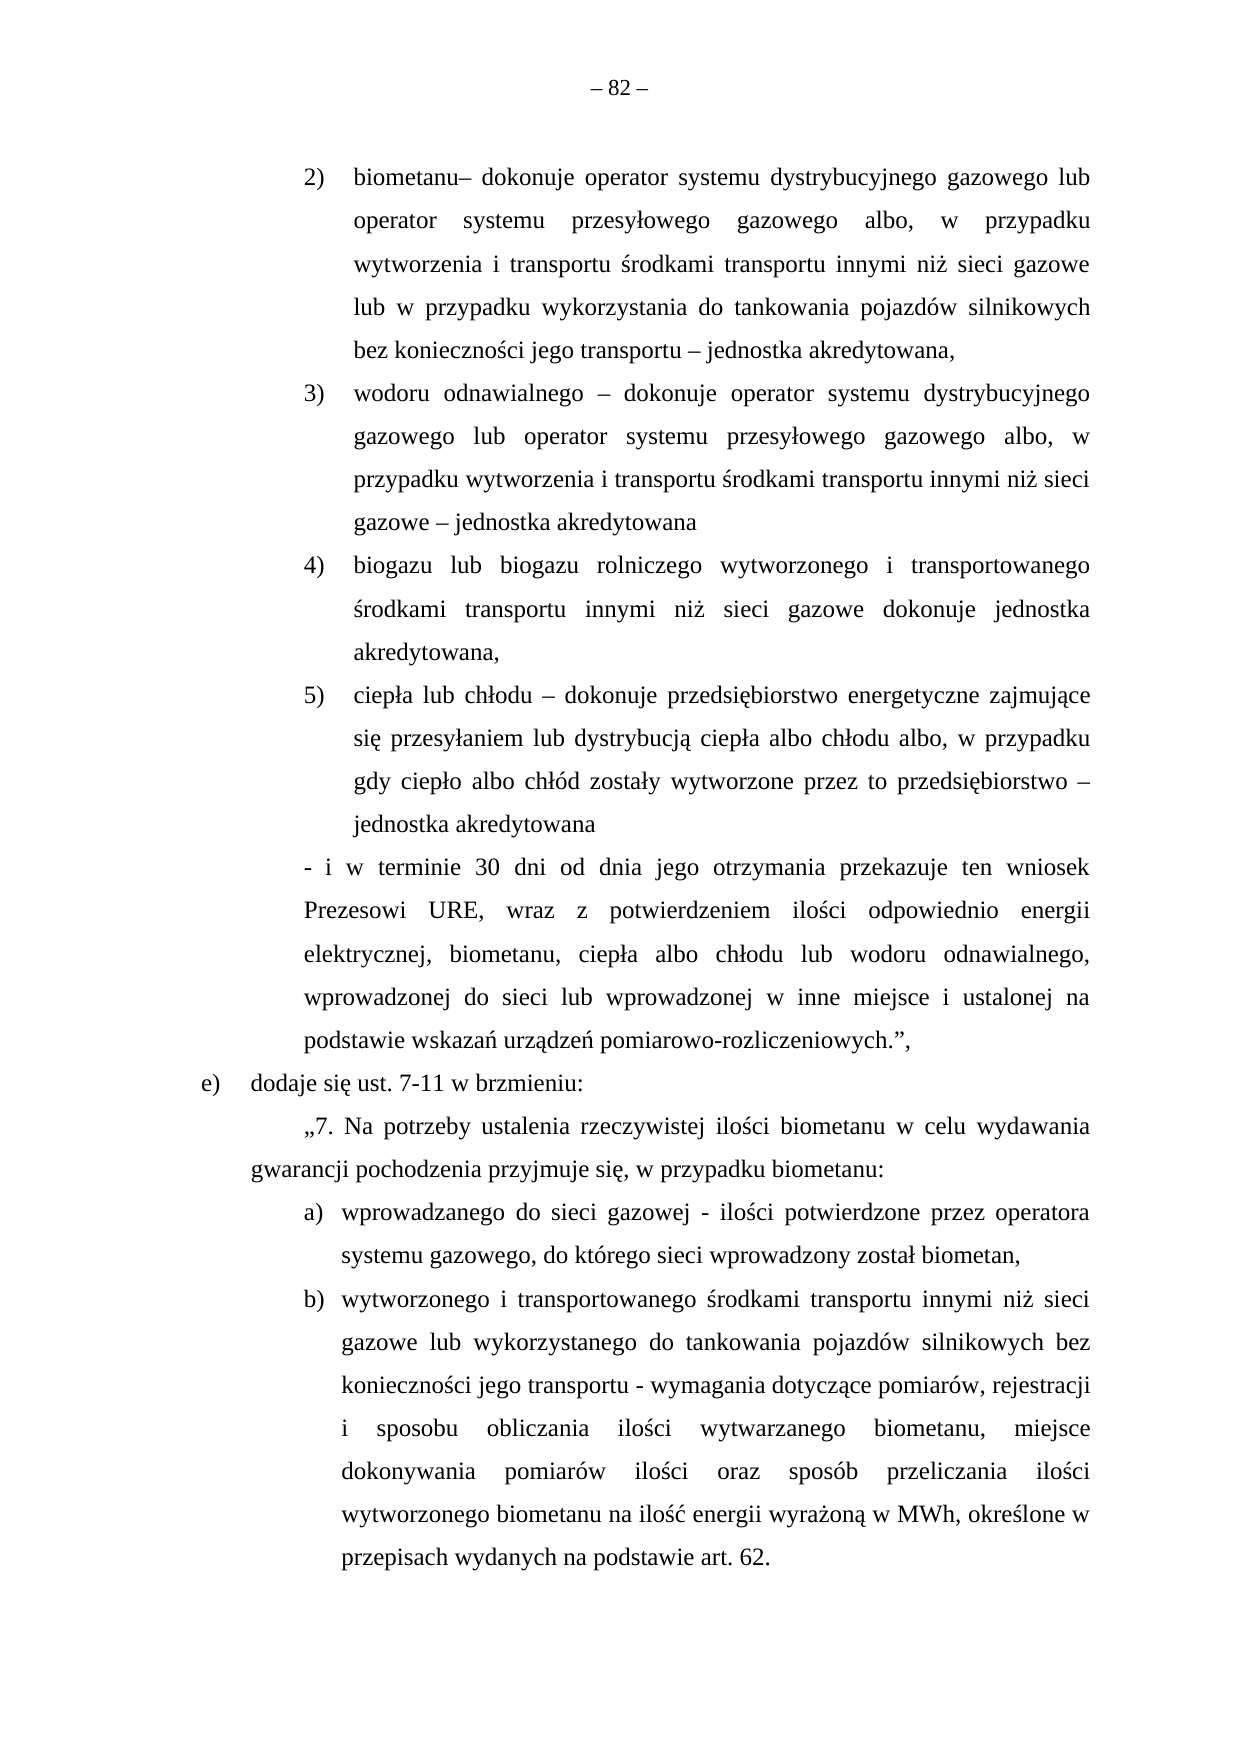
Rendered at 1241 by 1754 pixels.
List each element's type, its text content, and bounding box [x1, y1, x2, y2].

text 3) wodoru odnawialnego – dokonuje operator systemu dystrybucyjnego gazowego lub operator systemu przesyłowego gazowego albo, w przypadku wytworzenia i transportu środkami transportu innymi niż sieci gazowe – jednostka akredytowana [304, 378, 1091, 536]
list wytworzonego i transportowanego środkami transportu innymi niż sieci gazowe lub wykorzystanego do tankowania pojazdów silnikowych bez konieczności jego transportu - wymagania dotyczące pomiarów, rejestracji i sposobu obliczania ilości wytwarzanego biometanu, miejsce dokonywania pomiarów ilości oraz sposób przeliczania ilości wytworzonego biometanu na ilość energii wyrażoną w MWh, określone w przepisach wydanych na podstawie art. 62. [304, 1284, 1091, 1571]
text e) dodaje się ust. 7-11 w brzmieniu: [201, 1068, 1091, 1097]
list wprowadzanego do sieci gazowej - ilości potwierdzone przez operatora systemu gazowego, do którego sieci wprowadzony został biometan, [304, 1197, 1091, 1269]
text „7. Na potrzeby ustalenia rzeczywistej ilości biometanu w celu wydawania gwarancji pochodzenia przyjmuje się, w przypadku biometanu: [251, 1111, 1091, 1183]
text 5) ciepła lub chłodu – dokonuje przedsiębiorstwo energetyczne zajmujące się przesyłaniem lub dystrybucją ciepła albo chłodu albo, w przypadku gdy ciepło albo chłód zostały wytworzone przez to przedsiębiorstwo – jednostka akredytowana [304, 680, 1091, 838]
text 4) biogazu lub biogazu rolniczego wytworzonego i transportowanego środkami transportu innymi niż sieci gazowe dokonuje jednostka akredytowana, [304, 551, 1091, 666]
text 2) biometanu– dokonuje operator systemu dystrybucyjnego gazowego lub operator systemu przesyłowego gazowego albo, w przypadku wytworzenia i transportu środkami transportu innymi niż sieci gazowe lub w przypadku wykorzystania do tankowania pojazdów silnikowych bez konieczności jego transportu – jednostka akredytowana, [304, 162, 1091, 364]
text - i w terminie 30 dni od dnia jego otrzymania przekazuje ten wniosek Prezesowi URE, wraz z potwierdzeniem ilości odpowiednio energii elektrycznej, biometanu, ciepła albo chłodu lub wodoru odnawialnego, wprowadzonej do sieci lub wprowadzonej w inne miejsce i ustalonej na podstawie wskazań urządzeń pomiarowo-rozliczeniowych.”, [304, 852, 1091, 1054]
